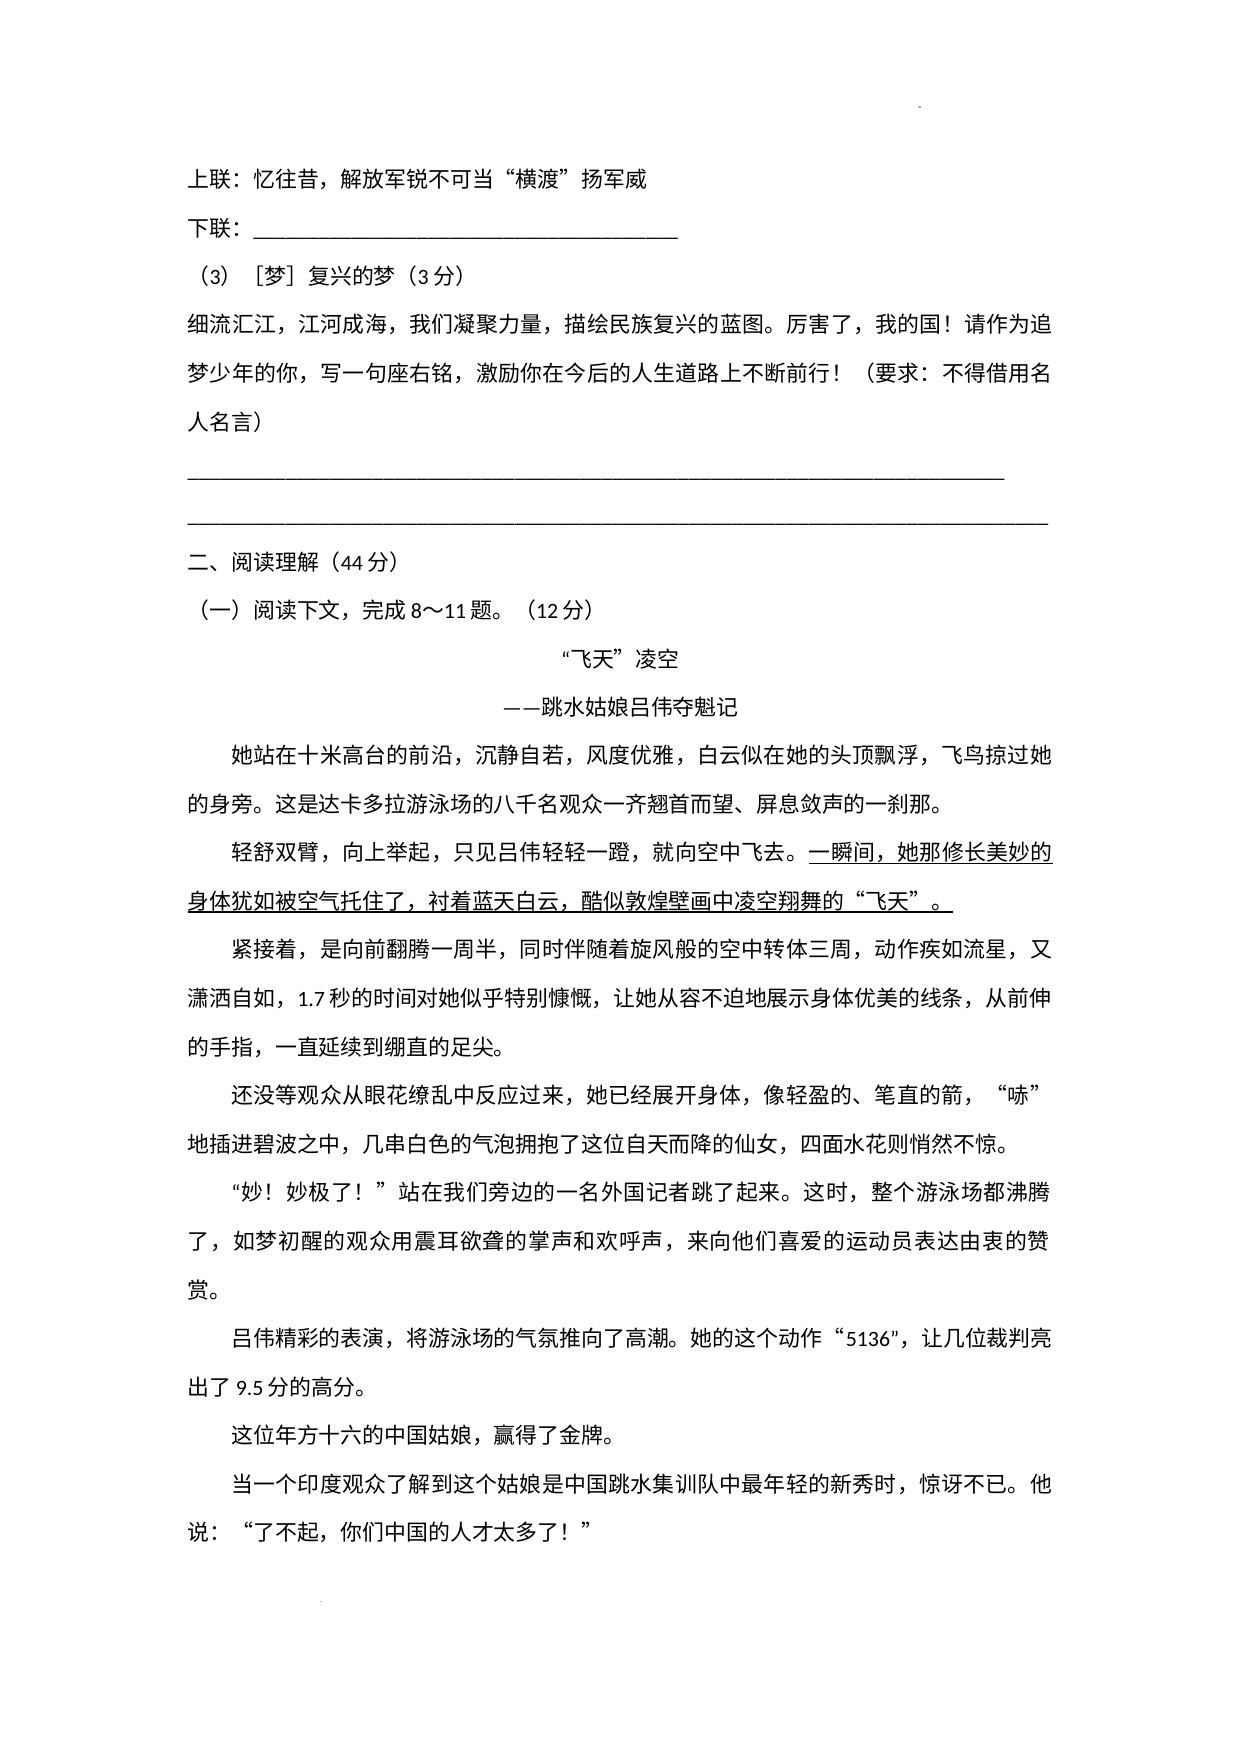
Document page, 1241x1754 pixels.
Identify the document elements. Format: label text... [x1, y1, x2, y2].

text 还没等观众从眼花缭乱中反应过来，她已经展开身体，像轻盈的、笔直的箭，“哧”地插进碧波之中，几串白色的气泡拥抱了这位自天而降的仙女，四面水花则悄然不惊。 [187, 1078, 1053, 1159]
text 当一个印度观众了解到这个姑娘是中国跳水集训队中最年轻的新秀时，惊讶不已。他说：“了不起，你们中国的人才太多了！” [187, 1466, 1053, 1547]
text 她站在十米高台的前沿，沉静自若，风度优雅，白云似在她的头顶飘浮，飞鸟掠过她的身旁。这是达卡多拉游泳场的八千名观众一齐翘首而望、屏息敛声的一刹那。 [187, 738, 1053, 819]
text ——跳水姑娘吕伟夺魁记 [187, 689, 1053, 722]
text 细流汇江，江河成海，我们凝聚力量，描绘民族复兴的蓝图。厉害了，我的国！请作为追梦少年的你，写一句座右铭，激励你在今后的人生道路上不断前行！（要求：不得借用名人名言） [187, 307, 1053, 437]
text “妙！妙极了！”站在我们旁边的一名外国记者跳了起来。这时，整个游泳场都沸腾了，如梦初醒的观众用震耳欲聋的掌声和欢呼声，来向他们喜爱的运动员表达由衷的赞赏。 [187, 1175, 1053, 1305]
text 上联：忆往昔，解放军锐不可当“横渡”扬军威 [187, 162, 1053, 194]
text （一）阅读下文，完成8～11题。（12分） [187, 593, 1053, 625]
text 下联：_______________________________________ [187, 210, 1053, 243]
text 吕伟精彩的表演，将游泳场的气氛推向了高潮。她的这个动作“5136”，让几位裁判亮出了9.5分的高分。 [187, 1321, 1053, 1402]
text 二、阅读理解（44分） [187, 544, 1053, 577]
text 这位年方十六的中国姑娘，赢得了金牌。 [187, 1418, 1053, 1450]
text _______________________________________________________________________________ [187, 499, 1053, 531]
text “飞天”凌空 [187, 641, 1053, 674]
text ___________________________________________________________________________ [187, 453, 1053, 485]
text （3）［梦］复兴的梦（3分） [187, 259, 1053, 291]
text 紧接着，是向前翻腾一周半，同时伴随着旋风般的空中转体三周，动作疾如流星，又潇洒自如，1.7秒的时间对她似乎特别慷慨，让她从容不迫地展示身体优美的线条，从前伸的手指，一直延续到绷直的足尖。 [187, 932, 1053, 1062]
text 轻舒双臂，向上举起，只见吕伟轻轻一蹬，就向空中飞去。一瞬间，她那修长美妙的身体犹如被空气托住了，衬着蓝天白云，酷似敦煌壁画中凌空翔舞的“飞天”。 [187, 835, 1053, 916]
